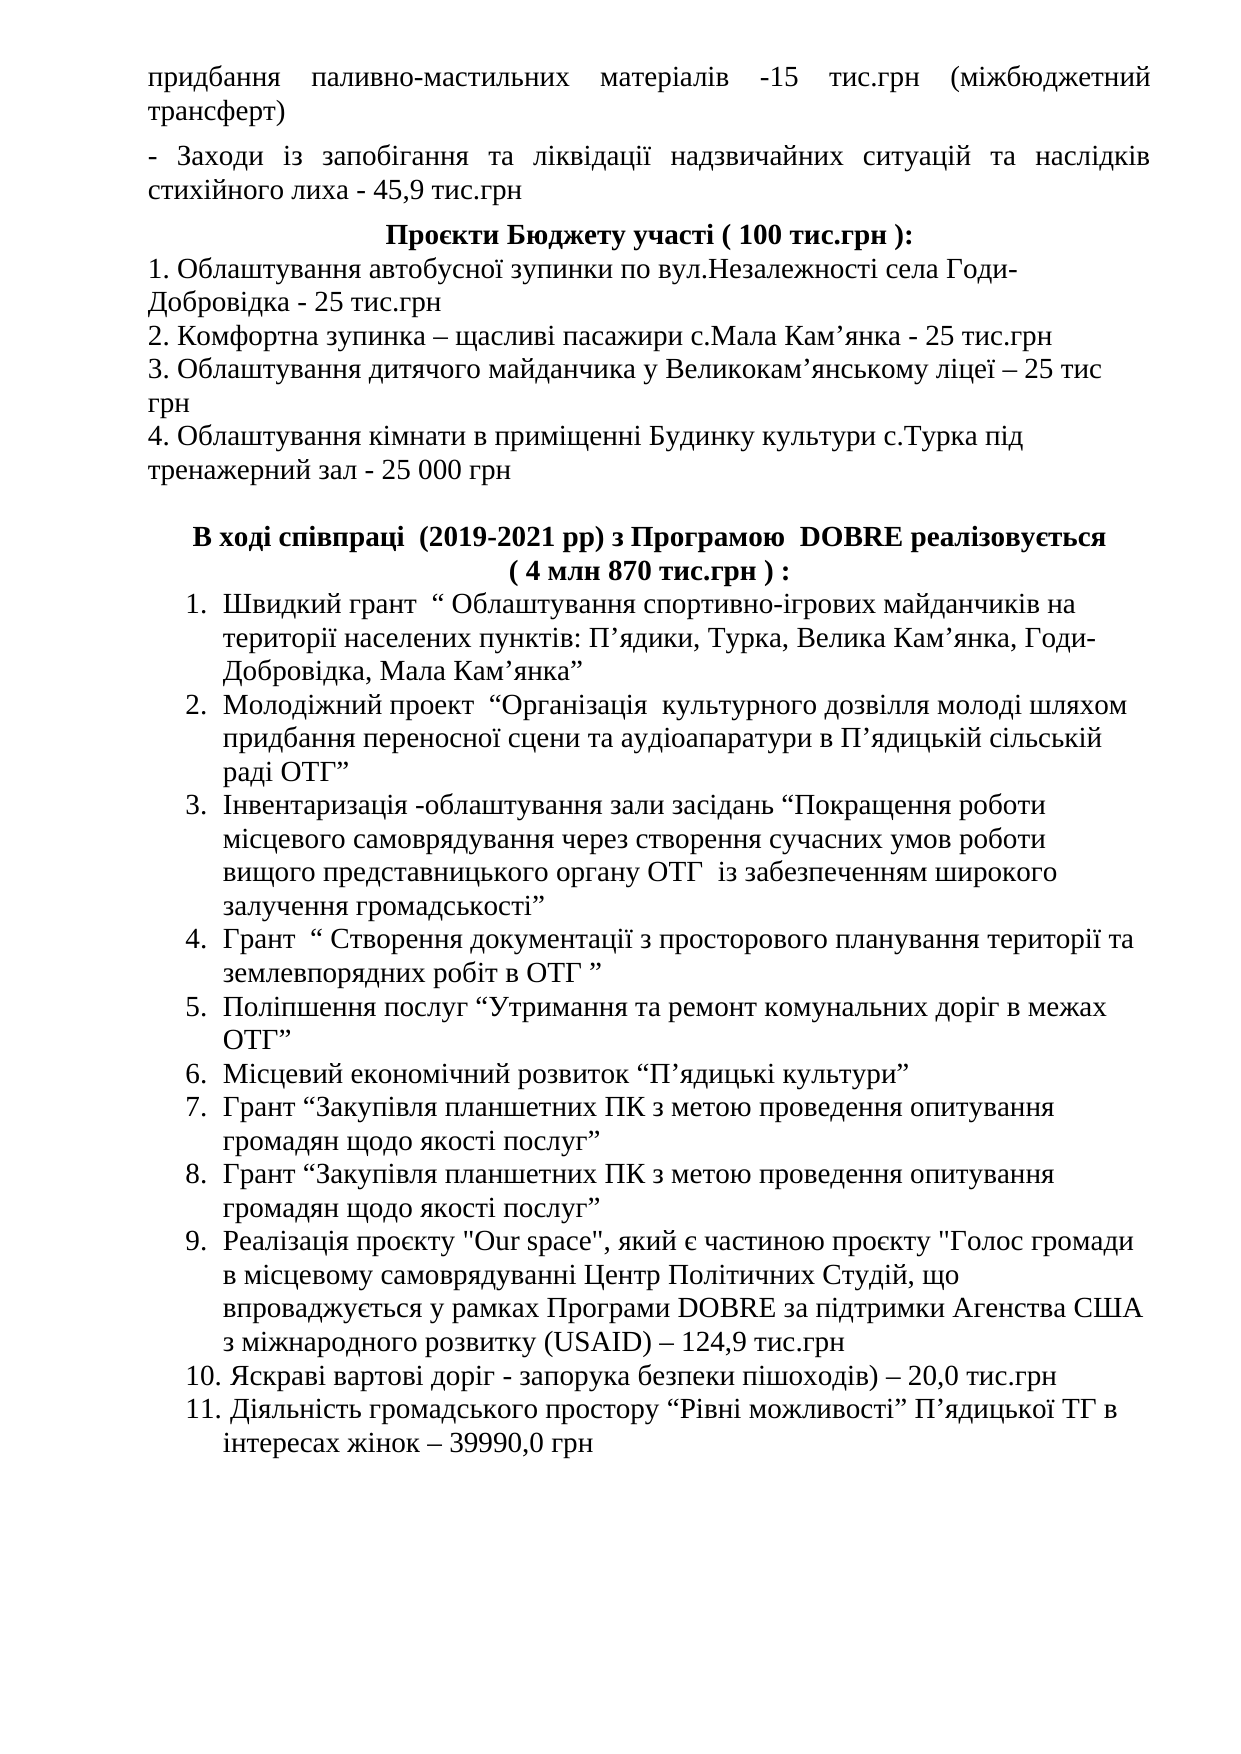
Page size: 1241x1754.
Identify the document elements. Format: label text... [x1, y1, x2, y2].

list Інвентаризація -облаштування зали засідань “Покращення роботи місцевого самоврядування через створення сучасних умов роботи вищого представницького органу ОТГ із забезпеченням широкого залучення громадськості” [185, 787, 1152, 922]
text 4. Облаштування кімнати в приміщенні Будинку культури с.Турка під тренажерний зал - 25 000 грн [148, 418, 1152, 486]
text - Заходи із запобігання та ліквідації надзвичайних ситуацій та наслідків стихійного лиха - 45,9 тис.грн [148, 138, 1152, 205]
list Яскраві вартові доріг - запорука безпеки пішоходів) – 20,0 тис.грн [185, 1358, 1152, 1391]
text В ході співпраці (2019-2021 рр) з Програмою DOBRE реалізовується [148, 519, 1152, 553]
list Місцевий економічний розвиток “П’ядицькі культури” [185, 1056, 1152, 1089]
list Діяльність громадського простору “Рівні можливості” П’ядицької ТГ в інтересах жінок – 39990,0 грн [185, 1391, 1152, 1458]
list Грант “Закупівля планшетних ПК з метою проведення опитування громадян щодо якості послуг” [185, 1156, 1152, 1223]
text 1. Облаштування автобусної зупинки по вул.Незалежності села Годи-Добровідка - 25 тис.грн [148, 251, 1152, 318]
text Проєкти Бюджету участі ( 100 тис.грн ): [148, 217, 1152, 251]
text 2. Комфортна зупинка – щасливі пасажири с.Мала Кам’янка - 25 тис.грн [148, 318, 1152, 351]
text ( 4 млн 870 тис.грн ) : [148, 553, 1152, 586]
list Молодіжний проект “Організація культурного дозвілля молоді шляхом придбання переносної сцени та аудіоапаратури в П’ядицькій сільській раді ОТГ” [185, 687, 1152, 787]
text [148, 59, 1152, 126]
list Грант “Закупівля планшетних ПК з метою проведення опитування громадян щодо якості послуг” [185, 1089, 1152, 1156]
list Реалізація проєкту "Our space", який є частиною проєкту "Голос громади в місцевому самоврядуванні Центр Політичних Студій, що впроваджується у рамках Програми DOBRE за підтримки Агенства США з міжнародного розвитку (USAID) – 124,9 тис.грн [185, 1223, 1152, 1358]
list Грант “ Створення документації з просторового планування території та землевпорядних робіт в ОТГ ” [185, 922, 1152, 989]
text 3. Облаштування дитячого майданчика у Великокам’янському ліцеї – 25 тис грн [148, 351, 1152, 418]
list Швидкий грант “ Облаштування спортивно-ігрових майданчиків на території населених пунктів: П’ядики, Турка, Велика Кам’янка, Годи-Добровідка, Мала Кам’янка” [185, 586, 1152, 687]
list Поліпшення послуг “Утримання та ремонт комунальних доріг в межах ОТГ” [185, 989, 1152, 1056]
